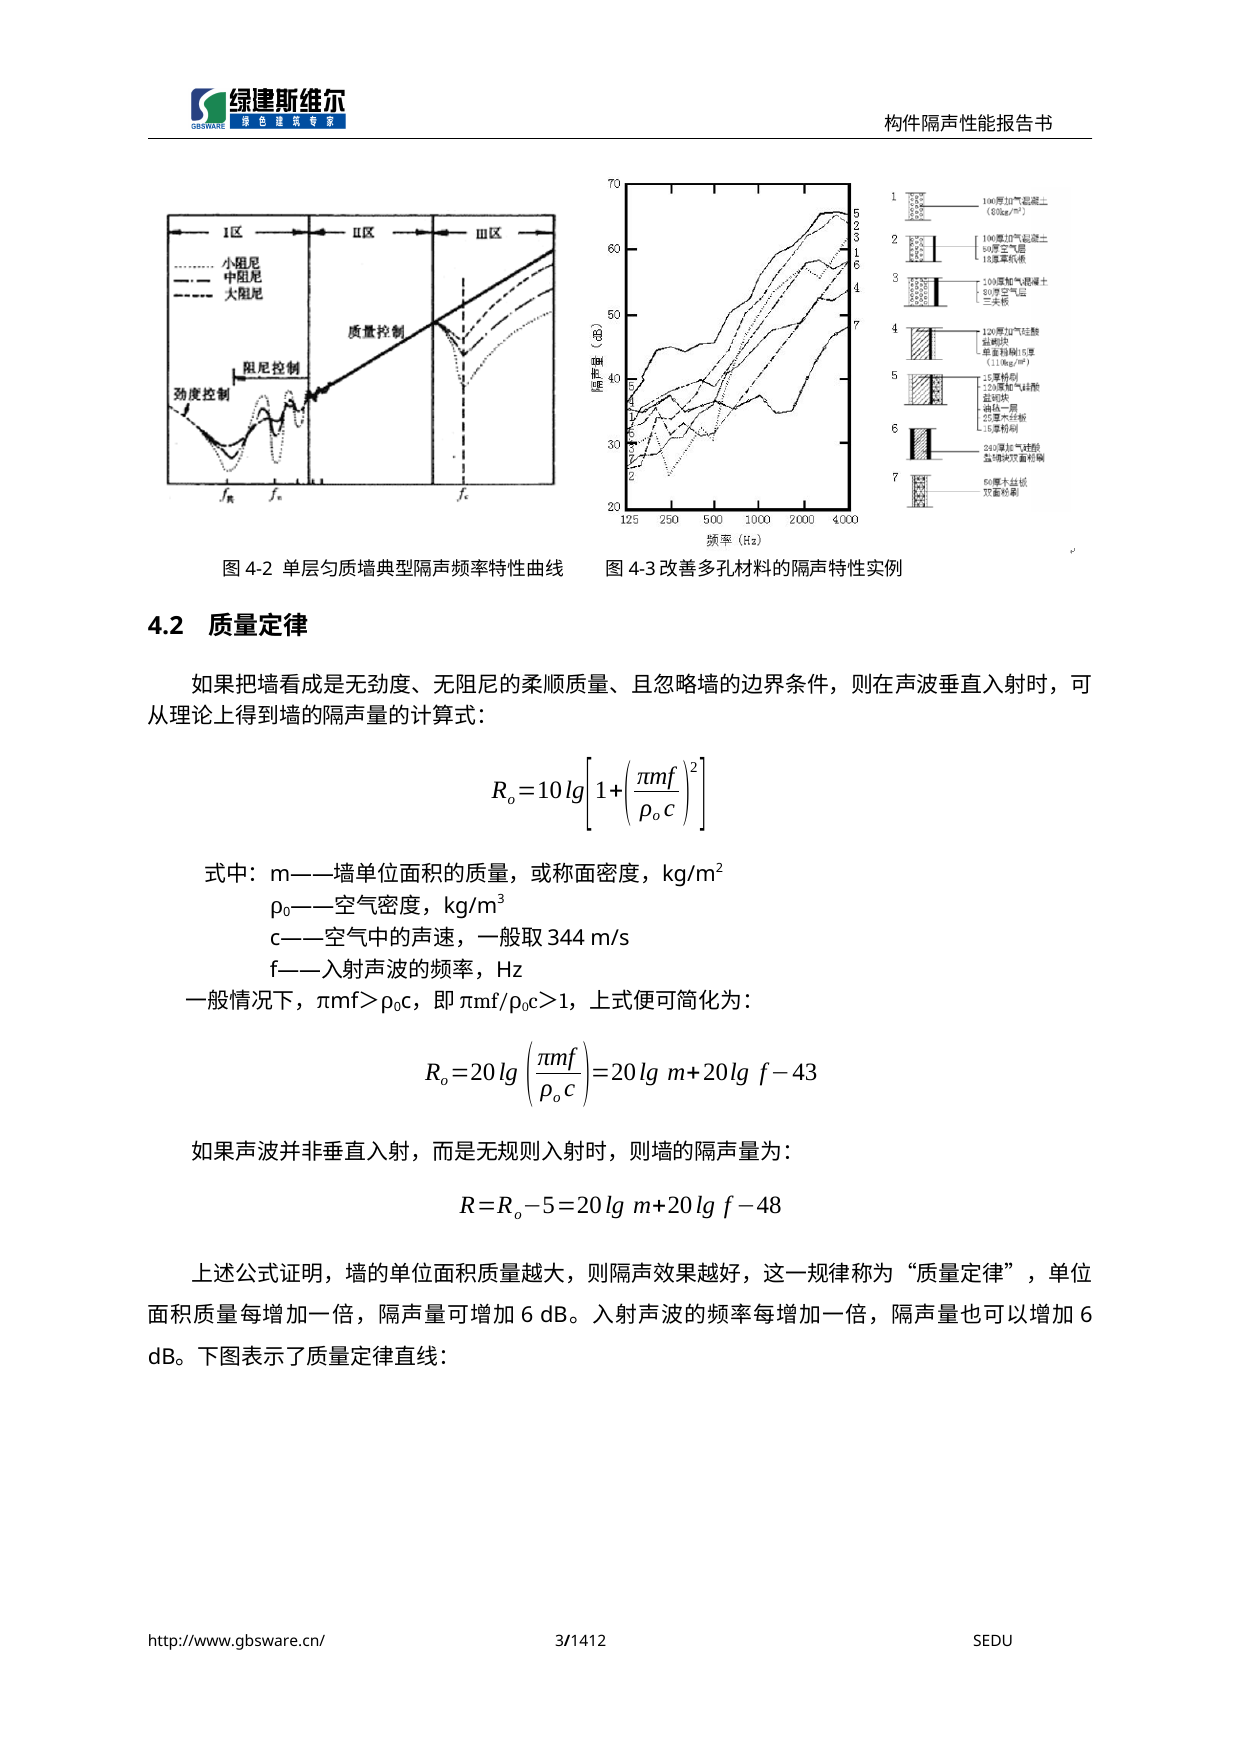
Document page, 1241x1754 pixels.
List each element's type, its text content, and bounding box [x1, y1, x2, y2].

text ρ0——空气密度，kg/m3 [204, 888, 1092, 920]
text c——空气中的声速，一般取344 m/s [204, 920, 1092, 952]
text 一般情况下，πmf＞ρ0c，即πmf/ρ0c＞1，上式便可简化为： [185, 983, 1092, 1015]
text 图4-2 单层匀质墙典型隔声频率特性曲线 图4-3改善多孔材料的隔声特性实例 [148, 554, 1092, 580]
picture [147, 162, 1093, 554]
text f——入射声波的频率，Hz [204, 952, 1092, 983]
subtitle 质量定律 [148, 605, 1092, 642]
text 如果声波并非垂直入射，而是无规则入射时，则墙的隔声量为： [148, 1134, 1092, 1166]
picture [187, 88, 347, 130]
text 如果把墙看成是无劲度、无阻尼的柔顺质量、且忽略墙的边界条件，则在声波垂直入射时，可从理论上得到墙的隔声量的计算式： [148, 667, 1092, 730]
text 上述公式证明，墙的单位面积质量越大，则隔声效果越好，这一规律称为“质量定律”，单位面积质量每增加一倍，隔声量可增加6 dB。入射声波的频率每增加一倍，隔声量也可以增加6 dB。下图表示了质量定律直线： [148, 1248, 1092, 1373]
text 式中：m——墙单位面积的质量，或称面密度，kg/m2 [204, 856, 1092, 888]
